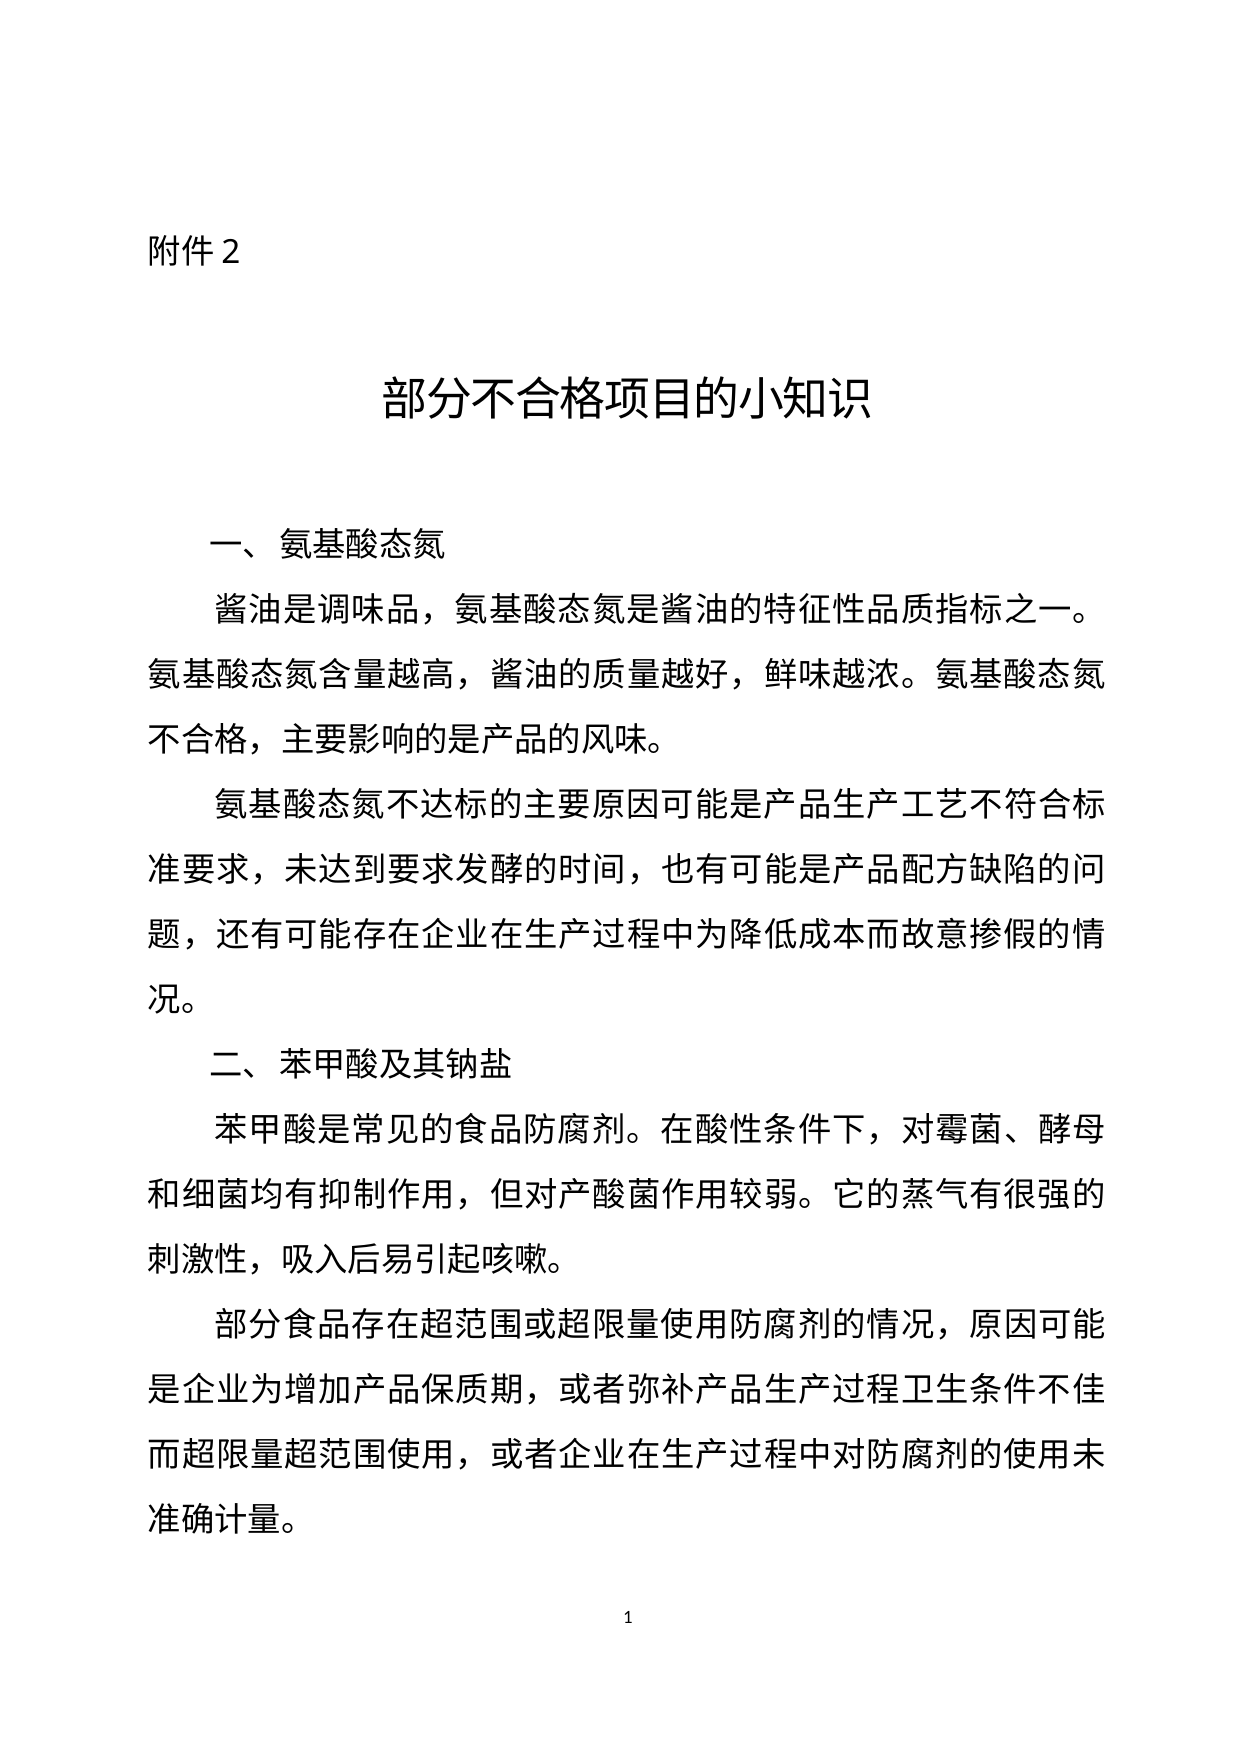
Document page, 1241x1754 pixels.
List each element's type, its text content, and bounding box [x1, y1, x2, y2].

list 苯甲酸及其钠盐 [209, 1029, 1107, 1094]
text 苯甲酸是常见的食品防腐剂。在酸性条件下，对霉菌、酵母和细菌均有抑制作用，但对产酸菌作用较弱。它的蒸气有很强的刺激性，吸入后易引起咳嗽。 [148, 1094, 1107, 1289]
text 部分不合格项目的小知识 [148, 347, 1107, 444]
text 附件2 [148, 217, 1107, 282]
list 氨基酸态氮 [209, 509, 1107, 574]
text 部分食品存在超范围或超限量使用防腐剂的情况，原因可能是企业为增加产品保质期，或者弥补产品生产过程卫生条件不佳而超限量超范围使用，或者企业在生产过程中对防腐剂的使用未准确计量。 [148, 1289, 1107, 1549]
text 酱油是调味品，氨基酸态氮是酱油的特征性品质指标之一。氨基酸态氮含量越高，酱油的质量越好，鲜味越浓。氨基酸态氮不合格，主要影响的是产品的风味。 [148, 574, 1107, 769]
text 氨基酸态氮不达标的主要原因可能是产品生产工艺不符合标准要求，未达到要求发酵的时间，也有可能是产品配方缺陷的问题，还有可能存在企业在生产过程中为降低成本而故意掺假的情况。 [148, 769, 1107, 1029]
